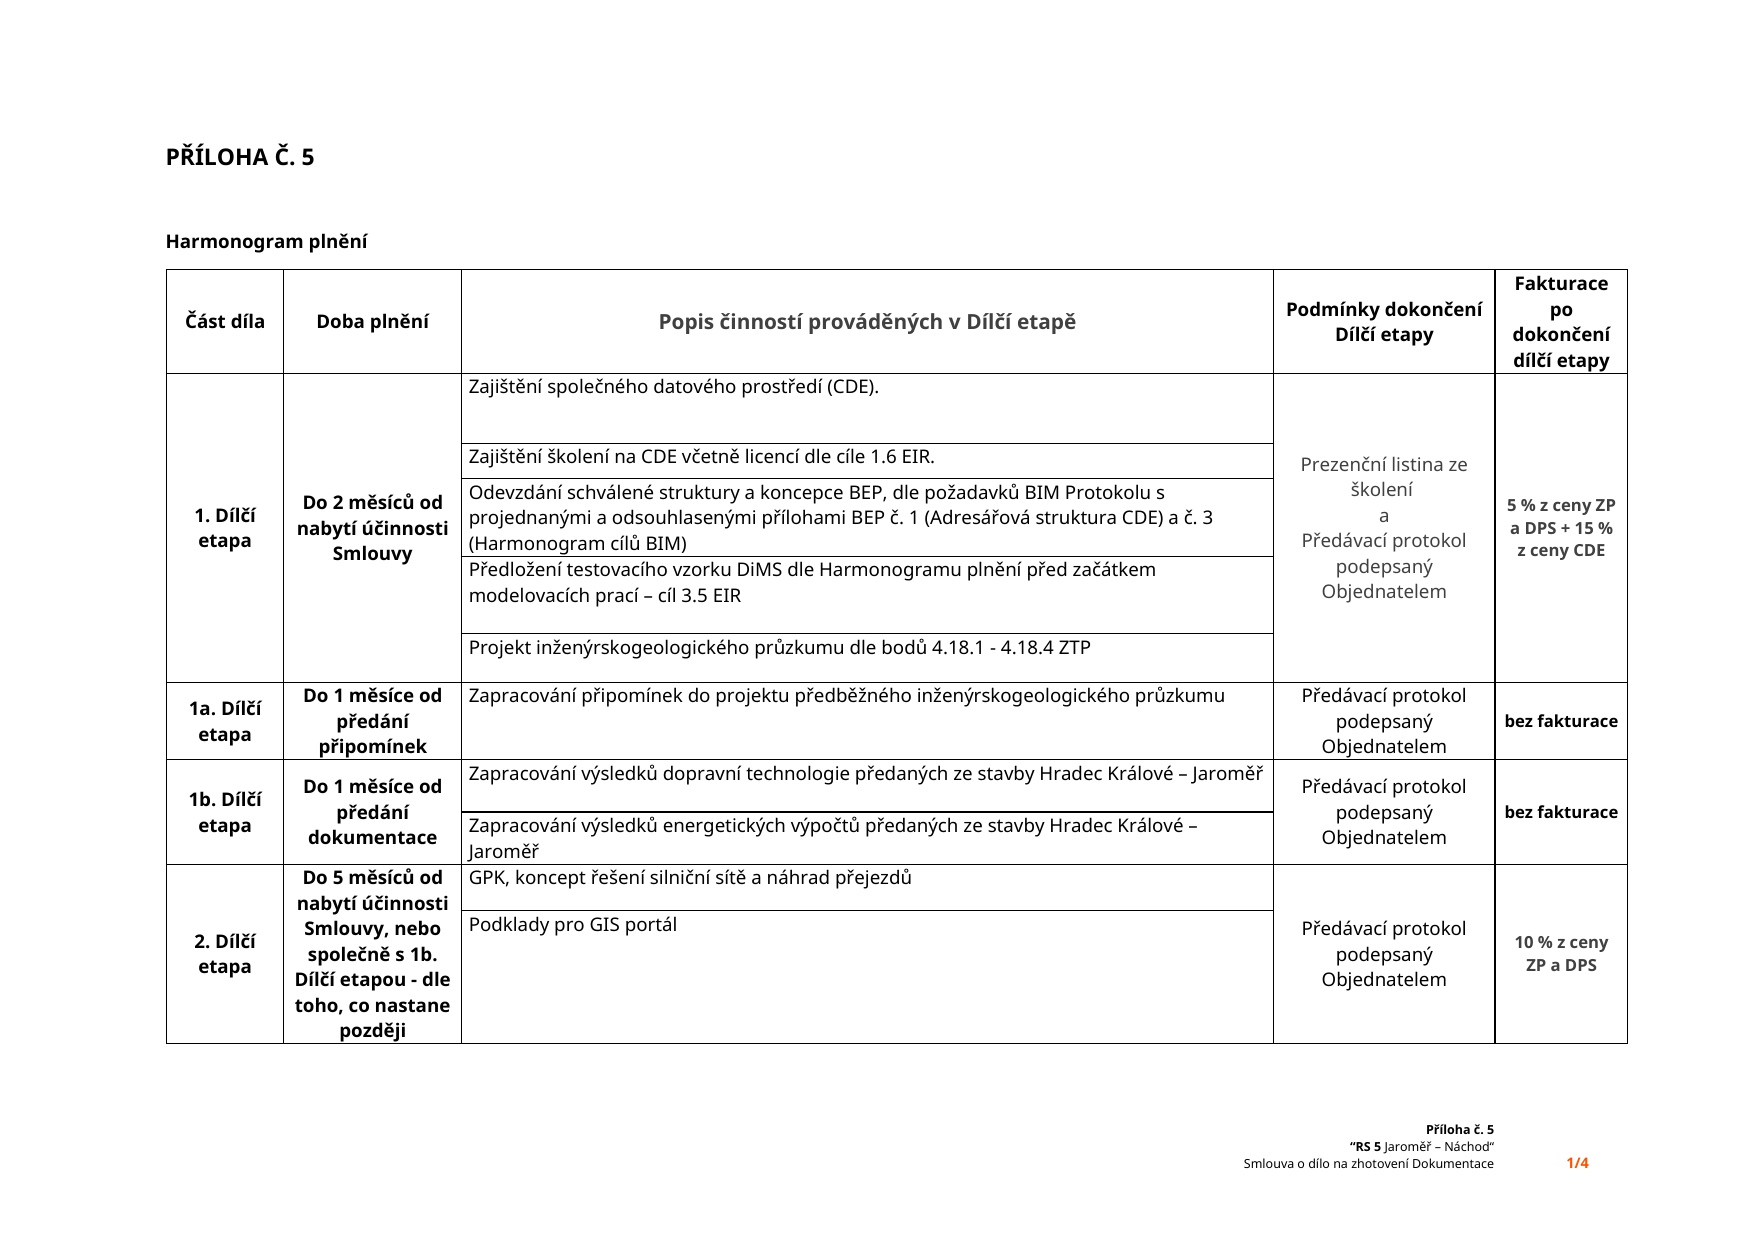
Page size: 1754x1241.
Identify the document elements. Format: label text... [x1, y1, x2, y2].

table_header Doba plnění [284, 270, 461, 372]
table_cell Do 1 měsíce od předání připomínek [284, 683, 461, 759]
table_cell Do 1 měsíce od předání dokumentace [284, 760, 461, 863]
table_cell Předávací protokol podepsaný Objednatelem [1274, 865, 1494, 1043]
table_cell Předávací protokol podepsaný Objednatelem [1274, 760, 1494, 863]
table_cell GPK, koncept řešení silniční sítě a náhrad přejezdů [462, 865, 1273, 910]
table_cell 5 % z ceny ZP a DPS + 15 % z ceny CDE [1496, 374, 1627, 682]
table_cell Zajištění školení na CDE včetně licencí dle cíle 1.6 EIR. [462, 444, 1273, 478]
table_cell Zajištění společného datového prostředí (CDE). [462, 374, 1273, 443]
table_cell Projekt inženýrskogeologického průzkumu dle bodů 4.18.1 - 4.18.4 ZTP [462, 634, 1273, 682]
table_cell Do 2 měsíců od nabytí účinnosti Smlouvy [284, 374, 461, 682]
table_cell 10 % z ceny ZP a DPS [1496, 865, 1627, 1043]
table_cell bez fakturace [1496, 683, 1627, 759]
table_cell Do 5 měsíců od nabytí účinnosti Smlouvy, nebo společně s 1b. Dílčí etapou - dle toho, co nastane později [284, 865, 461, 1043]
table_cell Zapracování připomínek do projektu předběžného inženýrskogeologického průzkumu [462, 683, 1273, 759]
table_cell 1. Dílčí etapa [167, 374, 283, 682]
table_header Podmínky dokončení Dílčí etapy [1274, 270, 1494, 372]
table_header Fakturace po dokončení dílčí etapy [1496, 270, 1627, 372]
table_cell Odevzdání schválené struktury a koncepce BEP, dle požadavků BIM Protokolu s projednanými a odsouhlasenými přílohami BEP č. 1 (Adresářová struktura CDE) a č. 3 (Harmonogram cílů BIM) [462, 479, 1273, 556]
table_header Část díla [167, 270, 283, 372]
table_cell Podklady pro GIS portál [462, 911, 1273, 1043]
table_cell 2. Dílčí etapa [167, 865, 283, 1043]
table_cell Zapracování výsledků dopravní technologie předaných ze stavby Hradec Králové – Jaroměř [462, 760, 1273, 811]
table_cell Předložení testovacího vzorku DiMS dle Harmonogramu plnění před začátkem modelovacích prací – cíl 3.5 EIR [462, 557, 1273, 633]
list Harmonogram plnění [165, 229, 1588, 254]
table_cell Prezenční listina ze školení a Předávací protokol podepsaný Objednatelem [1274, 374, 1494, 682]
table_cell bez fakturace [1496, 760, 1627, 863]
table_cell 1a. Dílčí etapa [167, 683, 283, 759]
table_cell Zapracování výsledků energetických výpočtů předaných ze stavby Hradec Králové – Jaroměř [462, 813, 1273, 863]
table_cell 1b. Dílčí etapa [167, 760, 283, 863]
table_cell Předávací protokol podepsaný Objednatelem [1274, 683, 1494, 759]
table_header Popis činností prováděných v Dílčí etapě [462, 270, 1273, 372]
text Příloha č. 5 [165, 141, 1588, 173]
